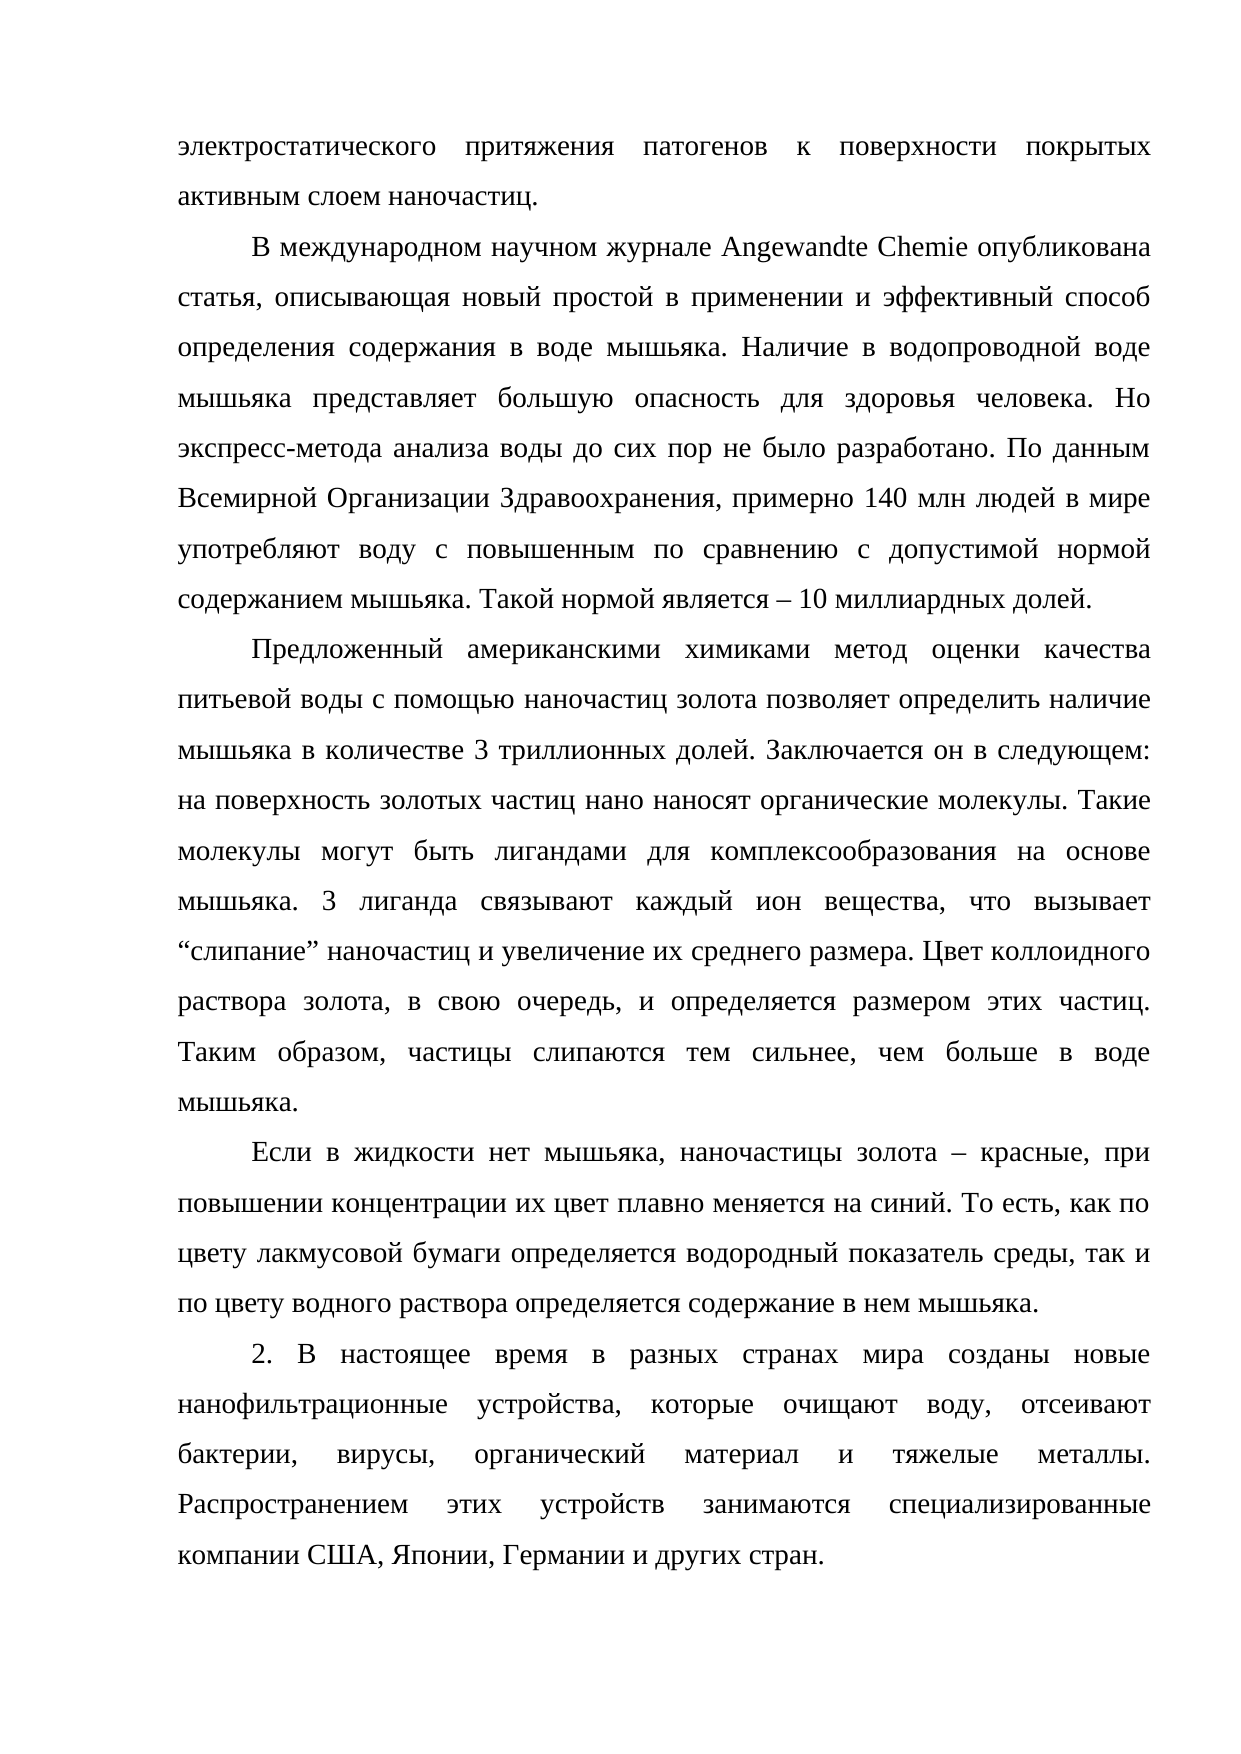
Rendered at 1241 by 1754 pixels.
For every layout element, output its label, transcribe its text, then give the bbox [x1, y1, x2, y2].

text Если в жидкости нет мышьяка, наночастицы золота – красные, при повышении концентрации их цвет плавно меняется на синий. То есть, как по цвету лакмусовой бумаги определяется водородный показатель среды, так и по цвету водного раствора определяется содержание в нем мышьяка. [177, 1134, 1152, 1319]
text В международном научном журнале Angewandte Chemie опубликована статья, описывающая новый простой в применении и эффективный способ определения содержания в воде мышьяка. Наличие в водопроводной воде мышьяка представляет большую опасность для здоровья человека. Но экспресс-метода анализа воды до сих пор не было разработано. По данным Всемирной Организации Здравоохранения, примерно 140 млн людей в мире употребляют воду с повышенным по сравнению с допустимой нормой содержанием мышьяка. Такой нормой является – 10 миллиардных долей. [177, 229, 1152, 614]
text 2. В настоящее время в разных странах мира созданы новые нанофильтрационные устройства, которые очищают воду, отсеивают бактерии, вирусы, органический материал и тяжелые металлы. Распространением этих устройств занимаются специализированные компании США, Японии, Германии и других стран. [177, 1336, 1152, 1571]
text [177, 128, 1152, 212]
text Предложенный американскими химиками метод оценки качества питьевой воды с помощью наночастиц золота позволяет определить наличие мышьяка в количестве 3 триллионных долей. Заключается он в следующем: на поверхность золотых частиц нано наносят органические молекулы. Такие молекулы могут быть лигандами для комплексообразования на основе мышьяка. 3 лиганда связывают каждый ион вещества, что вызывает “слипание” наночастиц и увеличение их среднего размера. Цвет коллоидного раствора золота, в свою очередь, и определяется размером этих частиц. Таким образом, частицы слипаются тем сильнее, чем больше в воде мышьяка. [177, 631, 1152, 1118]
